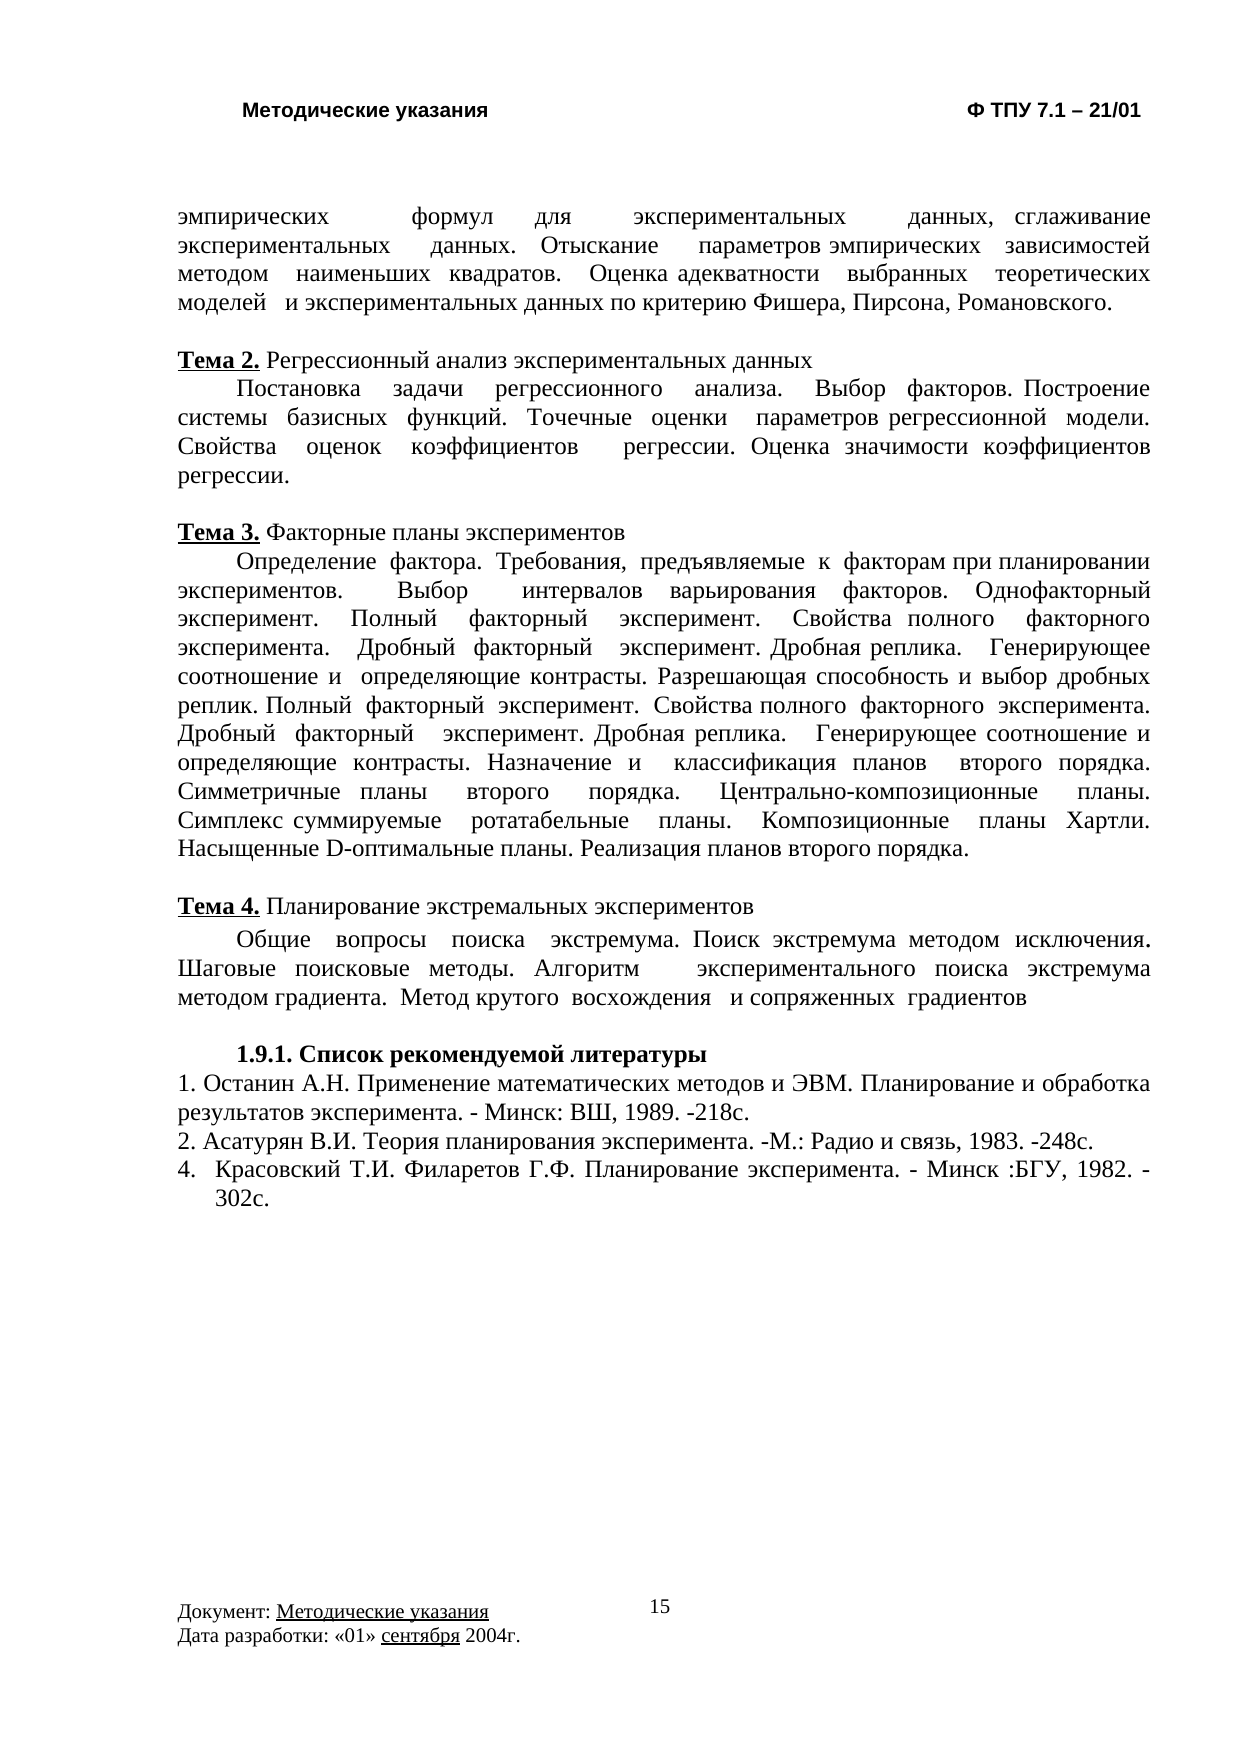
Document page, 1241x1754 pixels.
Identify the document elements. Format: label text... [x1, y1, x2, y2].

text Определение фактора. Требования, предъявляемые к факторам при планировании экспериментов. Выбор интервалов варьирования факторов. Однофакторный эксперимент. Полный факторный эксперимент. Свойства полного факторного эксперимента. Дробный факторный эксперимент. Дробная реплика. Генерирующее соотношение и определяющие контрасты. Разрешающая способность и выбор дробных реплик. Полный факторный эксперимент. Свойства полного факторного эксперимента. Дробный факторный эксперимент. Дробная реплика. Генерирующее соотношение и определяющие контрасты. Назначение и классификация планов второго порядка. Симметричные планы второго порядка. Центрально-композиционные планы. Симплекс суммируемые ротатабельные планы. Композиционные планы Хартли. Насыщенные D-оптимальные планы. Реализация планов второго порядка. [177, 546, 1152, 862]
text Тема 4. Планирование экстремальных экспериментов [177, 891, 1152, 920]
text Тема 2. Регрессионный анализ экспериментальных данных [177, 345, 1152, 373]
text 1. Останин А.Н. Применение математических методов и ЭВМ. Планирование и обработка результатов эксперимента. - Минск: ВШ, 1989. -218с. [177, 1068, 1152, 1126]
text Постановка задачи регрессионного анализа. Выбор факторов. Построение системы базисных функций. Точечные оценки параметров регрессионной модели. Свойства оценок коэффициентов регрессии. Оценка значимости коэффициентов регрессии. [177, 373, 1152, 488]
list Красовский Т.И. Филаретов Г.Ф. Планирование эксперимента. - Минск :БГУ, 1982. -302с. [177, 1154, 1152, 1212]
text 2. Асатурян В.И. Теория планирования эксперимента. -М.: Радио и связь, 1983. -248с. [177, 1126, 1152, 1154]
text Тема 3. Факторные планы экспериментов [177, 517, 1152, 546]
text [177, 201, 1152, 316]
text 1.9.1. Список рекомендуемой литературы [177, 1039, 1152, 1068]
text Общие вопросы поиска экстремума. Поиск экстремума методом исключения. Шаговые поисковые методы. Алгоритм экспериментального поиска экстремума методом градиента. Метод крутого восхождения и сопряженных градиентов [177, 920, 1152, 1011]
